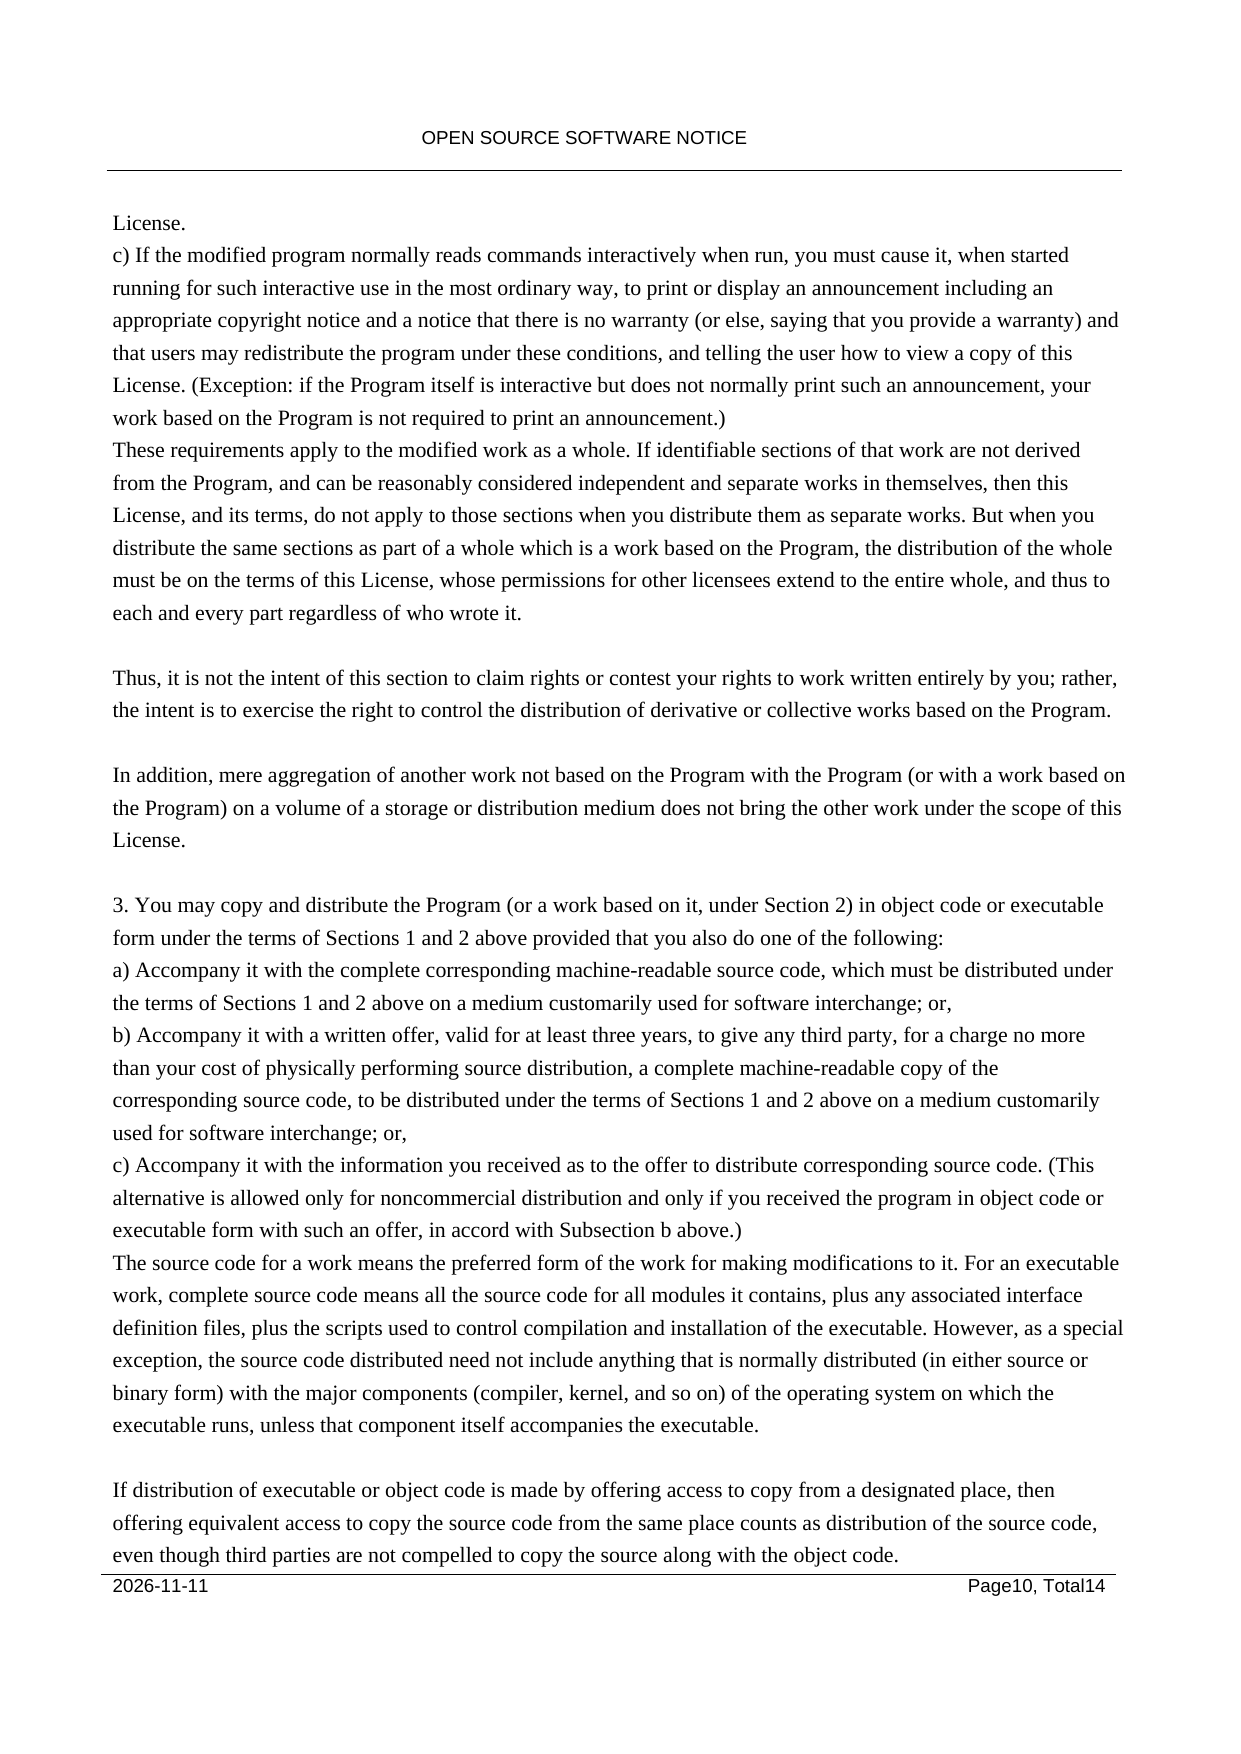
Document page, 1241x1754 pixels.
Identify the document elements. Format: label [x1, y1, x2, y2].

text [112, 206, 1128, 1571]
